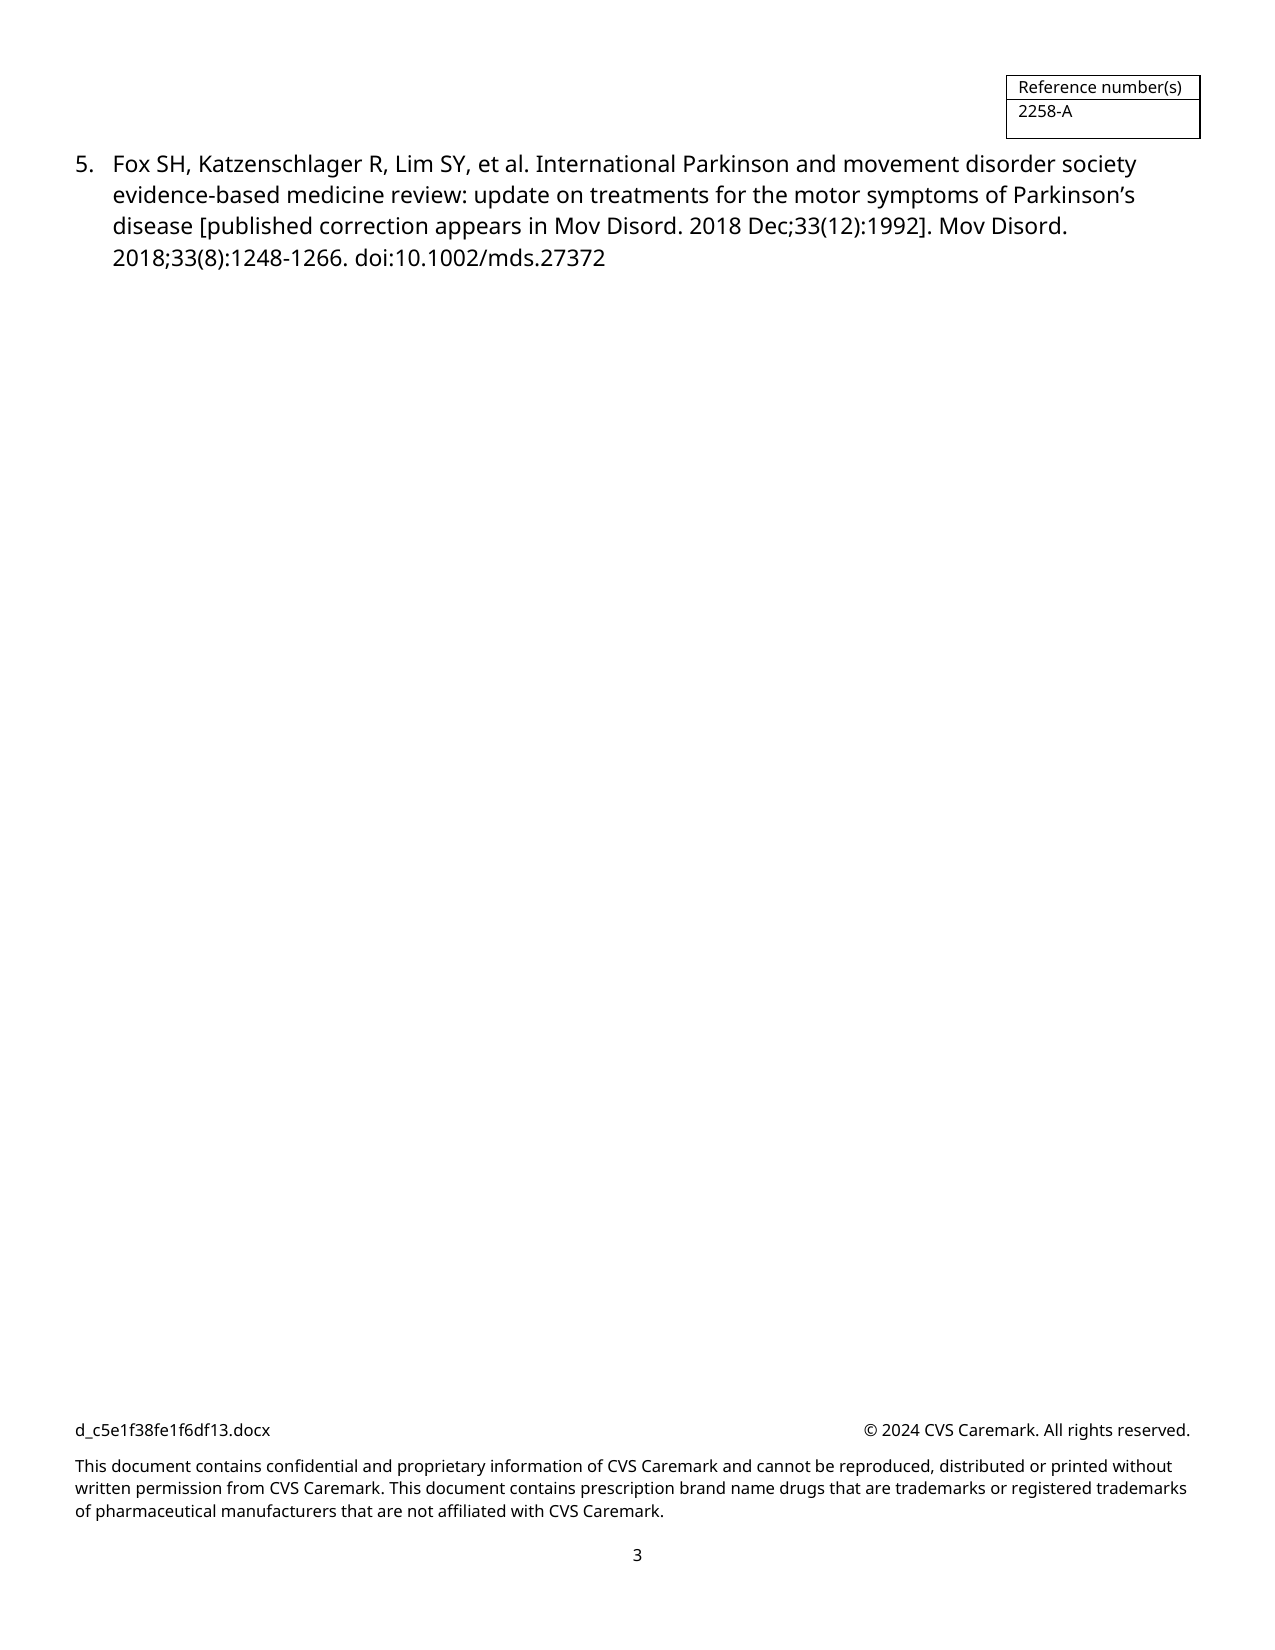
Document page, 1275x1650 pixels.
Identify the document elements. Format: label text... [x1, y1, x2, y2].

text Fox SH, Katzenschlager R, Lim SY, et al. International Parkinson and movement disorder society evidence-based medicine review: update on treatments for the motor symptoms of Parkinson’s disease [published correction appears in Mov Disord. 2018 Dec;33(12):1992]. Mov Disord. 2018;33(8):1248-1266. doi:10.1002/mds.27372 [75, 148, 1200, 273]
